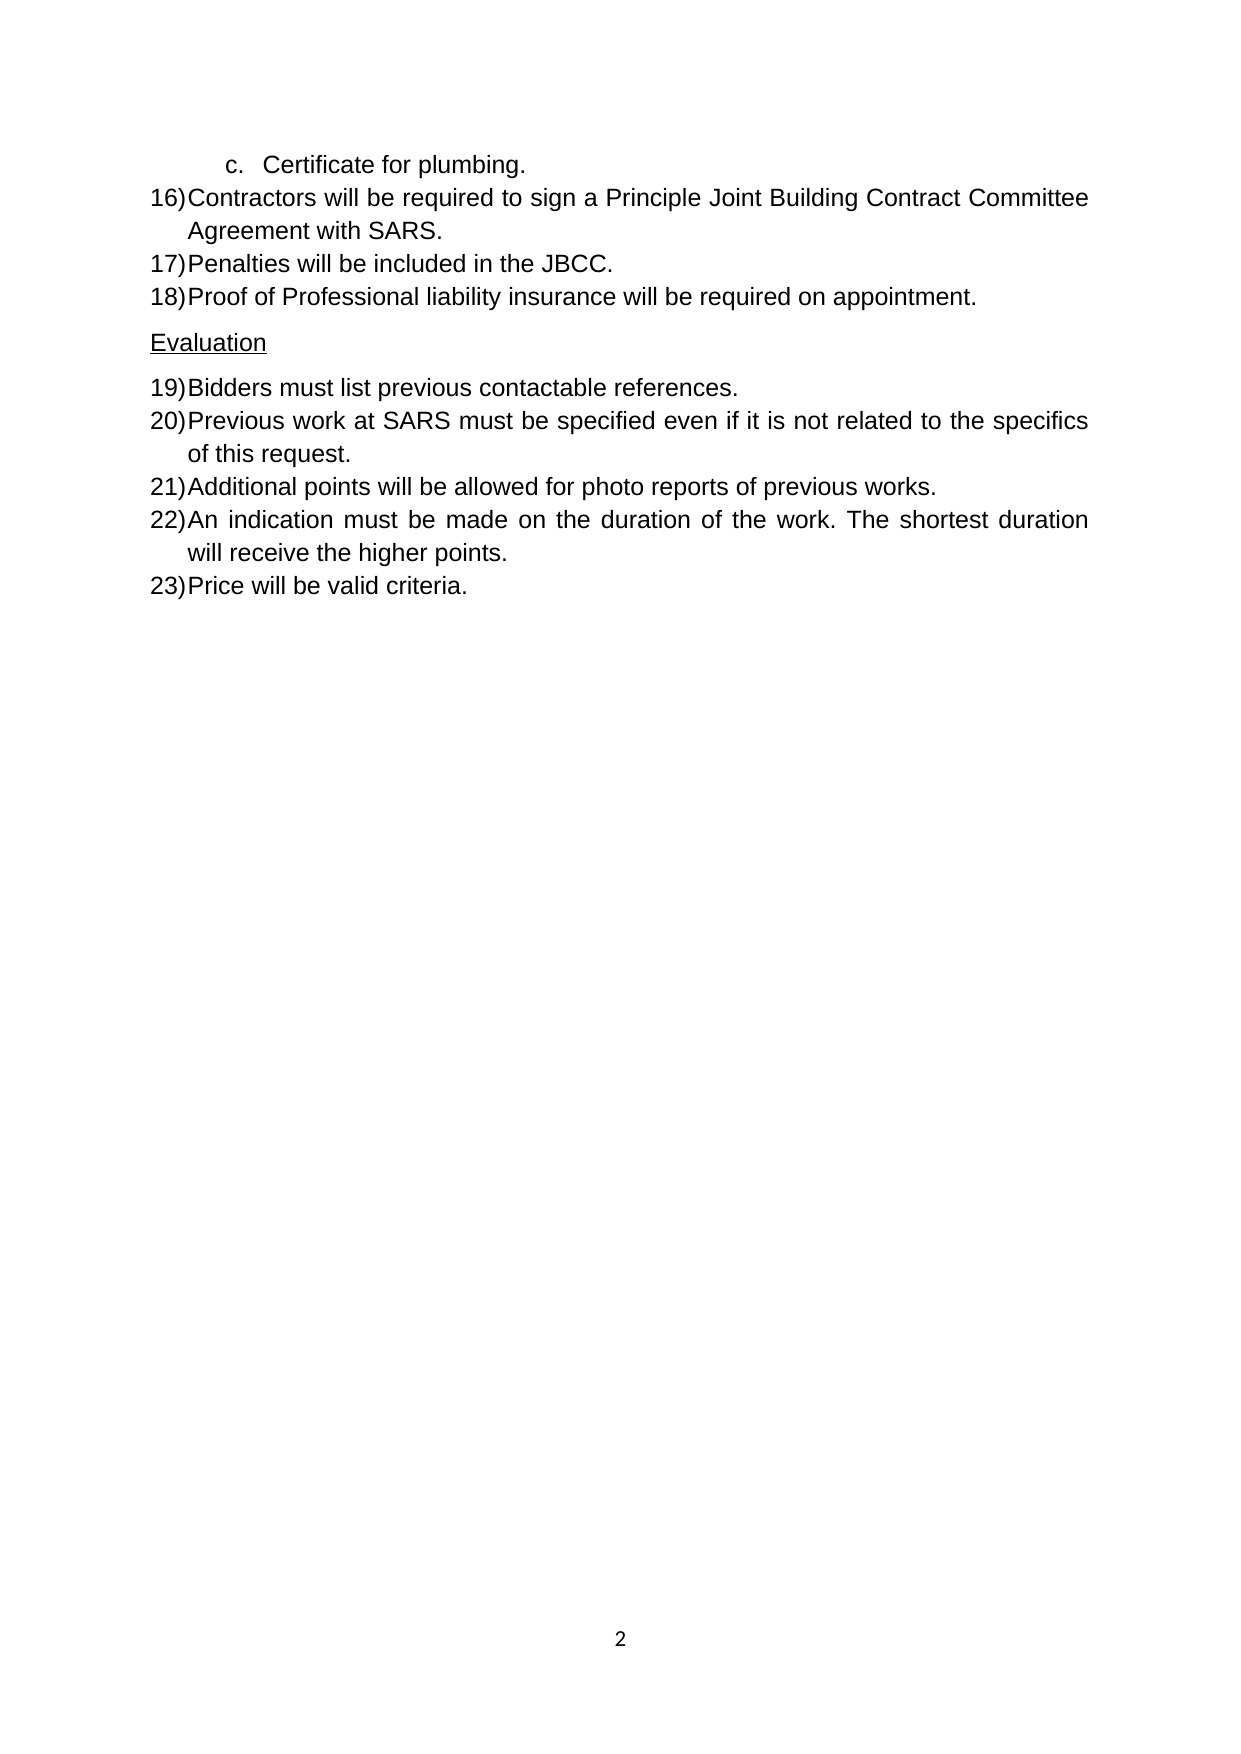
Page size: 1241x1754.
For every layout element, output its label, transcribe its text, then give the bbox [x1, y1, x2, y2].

list Bidders must list previous contactable references. [150, 373, 1090, 402]
list Certificate for plumbing. [225, 150, 1090, 179]
list Contractors will be required to sign a Principle Joint Building Contract Committee Agreement with SARS. [150, 183, 1090, 245]
list Additional points will be allowed for photo reports of previous works. [150, 472, 1090, 501]
list Penalties will be included in the JBCC. [150, 249, 1090, 278]
text Evaluation [150, 328, 1090, 356]
list An indication must be made on the duration of the work. The shortest duration will receive the higher points. [150, 505, 1090, 567]
list Previous work at SARS must be specified even if it is not related to the specifics of this request. [150, 406, 1090, 468]
list Proof of Professional liability insurance will be required on appointment. [150, 282, 1090, 311]
list Price will be valid criteria. [150, 571, 1090, 600]
